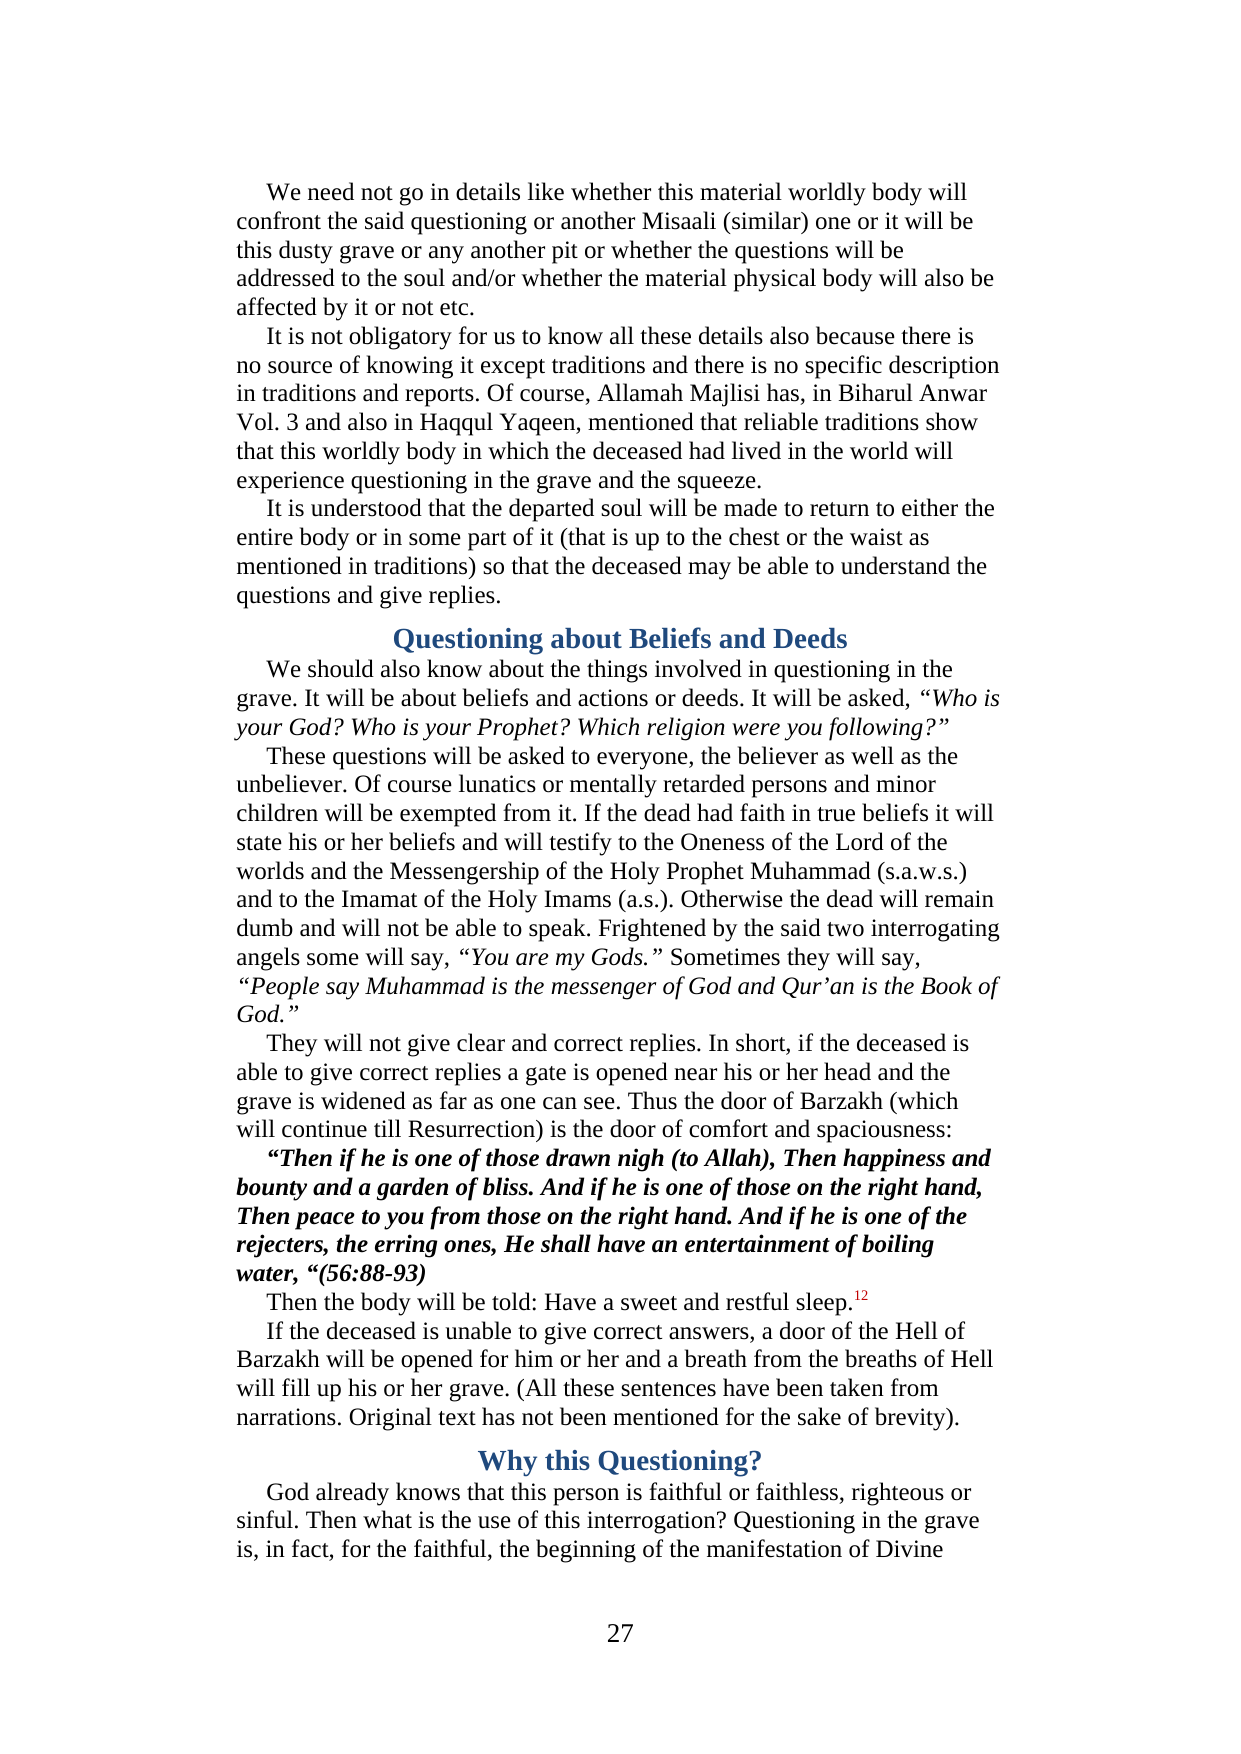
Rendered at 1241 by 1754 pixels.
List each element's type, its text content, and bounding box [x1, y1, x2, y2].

text We need not go in details like whether this material worldly body will confront the said questioning or another Misaali (similar) one or it will be this dusty grave or any another pit or whether the questions will be addressed to the soul and/or whether the material physical body will also be affected by it or not etc. [236, 177, 1004, 321]
text It is understood that the departed soul will be made to return to either the entire body or in some part of it (that is up to the chest or the waist as mentioned in traditions) so that the deceased may be able to understand the questions and give replies. [236, 493, 1004, 608]
text “Then if he is one of those drawn nigh (to Allah), Then happiness and bounty and a garden of bliss. And if he is one of those on the right hand, Then peace to you from those on the right hand. And if he is one of the rejecters, the erring ones, He shall have an entertainment of boiling water, “(56:88-93) [236, 1143, 1004, 1287]
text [236, 1477, 1004, 1563]
text If the deceased is unable to give correct answers, a door of the Hell of Barzakh will be opened for him or her and a breath from the breaths of Hell will fill up his or her grave. (All these sentences have been taken from narrations. Original text has not been mentioned for the sake of brevity). [236, 1316, 1004, 1431]
subtitle Why this Questioning? [236, 1443, 1004, 1477]
subtitle Questioning about Beliefs and Deeds [236, 621, 1004, 654]
text We should also know about the things involved in questioning in the grave. It will be about beliefs and actions or deeds. It will be asked, “Who is your God? Who is your Prophet? Which religion were you following?” [236, 654, 1004, 741]
text It is not obligatory for us to know all these details also because there is no source of knowing it except traditions and there is no specific description in traditions and reports. Of course, Allamah Majlisi has, in Biharul Anwar Vol. 3 and also in Haqqul Yaqeen, mentioned that reliable traditions show that this worldly body in which the deceased had lived in the world will experience questioning in the grave and the squeeze. [236, 321, 1004, 493]
text They will not give clear and correct replies. In short, if the deceased is able to give correct replies a gate is opened near his or her head and the grave is widened as far as one can see. Thus the door of Barzakh (which will continue till Resurrection) is the door of comfort and spaciousness: [236, 1028, 1004, 1143]
text Then the body will be told: Have a sweet and restful sleep.12 [236, 1287, 1004, 1316]
text These questions will be asked to everyone, the believer as well as the unbeliever. Of course lunatics or mentally retarded persons and minor children will be exempted from it. If the dead had faith in true beliefs it will state his or her beliefs and will testify to the Oneness of the Lord of the worlds and the Messengership of the Holy Prophet Muhammad (s.a.w.s.) and to the Imamat of the Holy Imams (a.s.). Otherwise the dead will remain dumb and will not be able to speak. Frightened by the said two interrogating angels some will say, “You are my Gods.” Sometimes they will say, “People say Muhammad is the messenger of God and Qur’an is the Book of God.” [236, 741, 1004, 1028]
